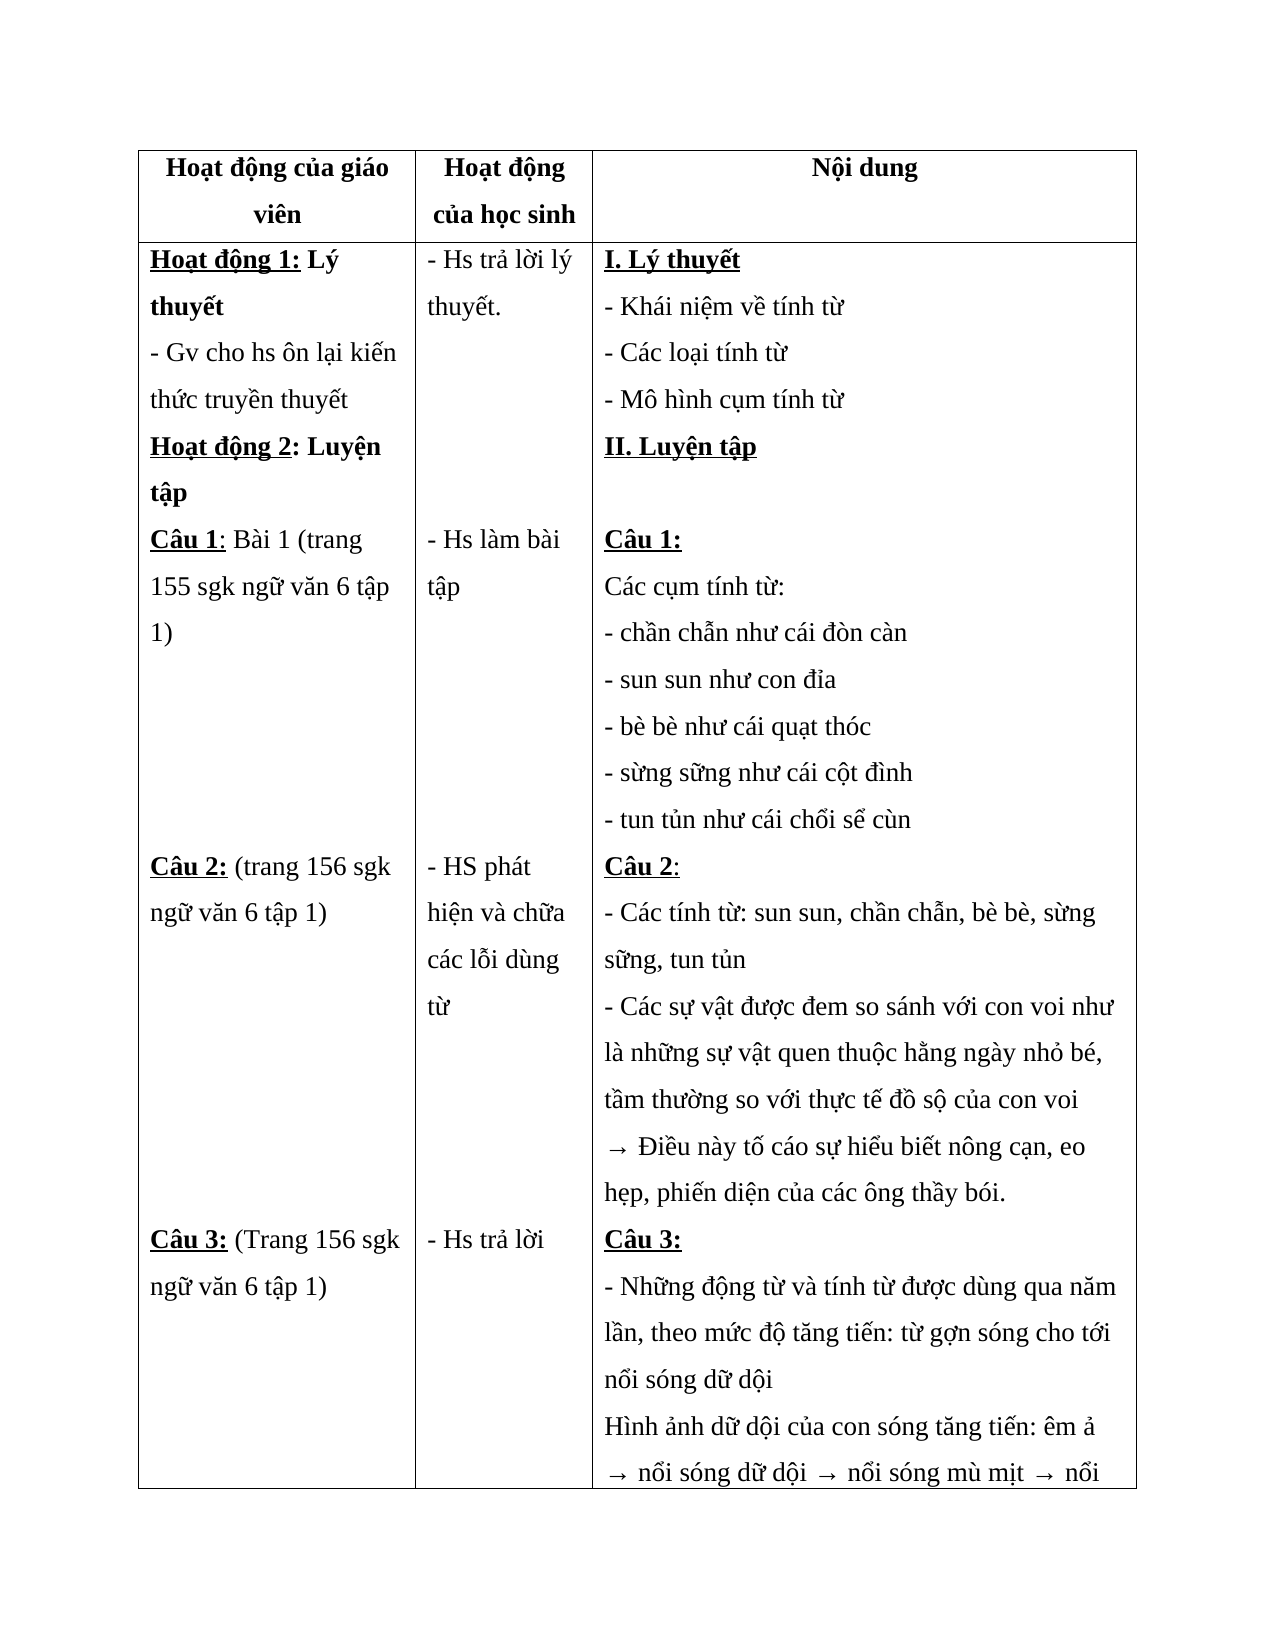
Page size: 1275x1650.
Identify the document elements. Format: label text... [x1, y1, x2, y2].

table_header Nội dung [593, 151, 1136, 242]
table_header Hoạt động của học sinh [416, 151, 592, 242]
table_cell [416, 243, 592, 1487]
table_header Hoạt động của giáo viên [139, 151, 415, 242]
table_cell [139, 243, 415, 1487]
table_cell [593, 243, 1136, 1487]
